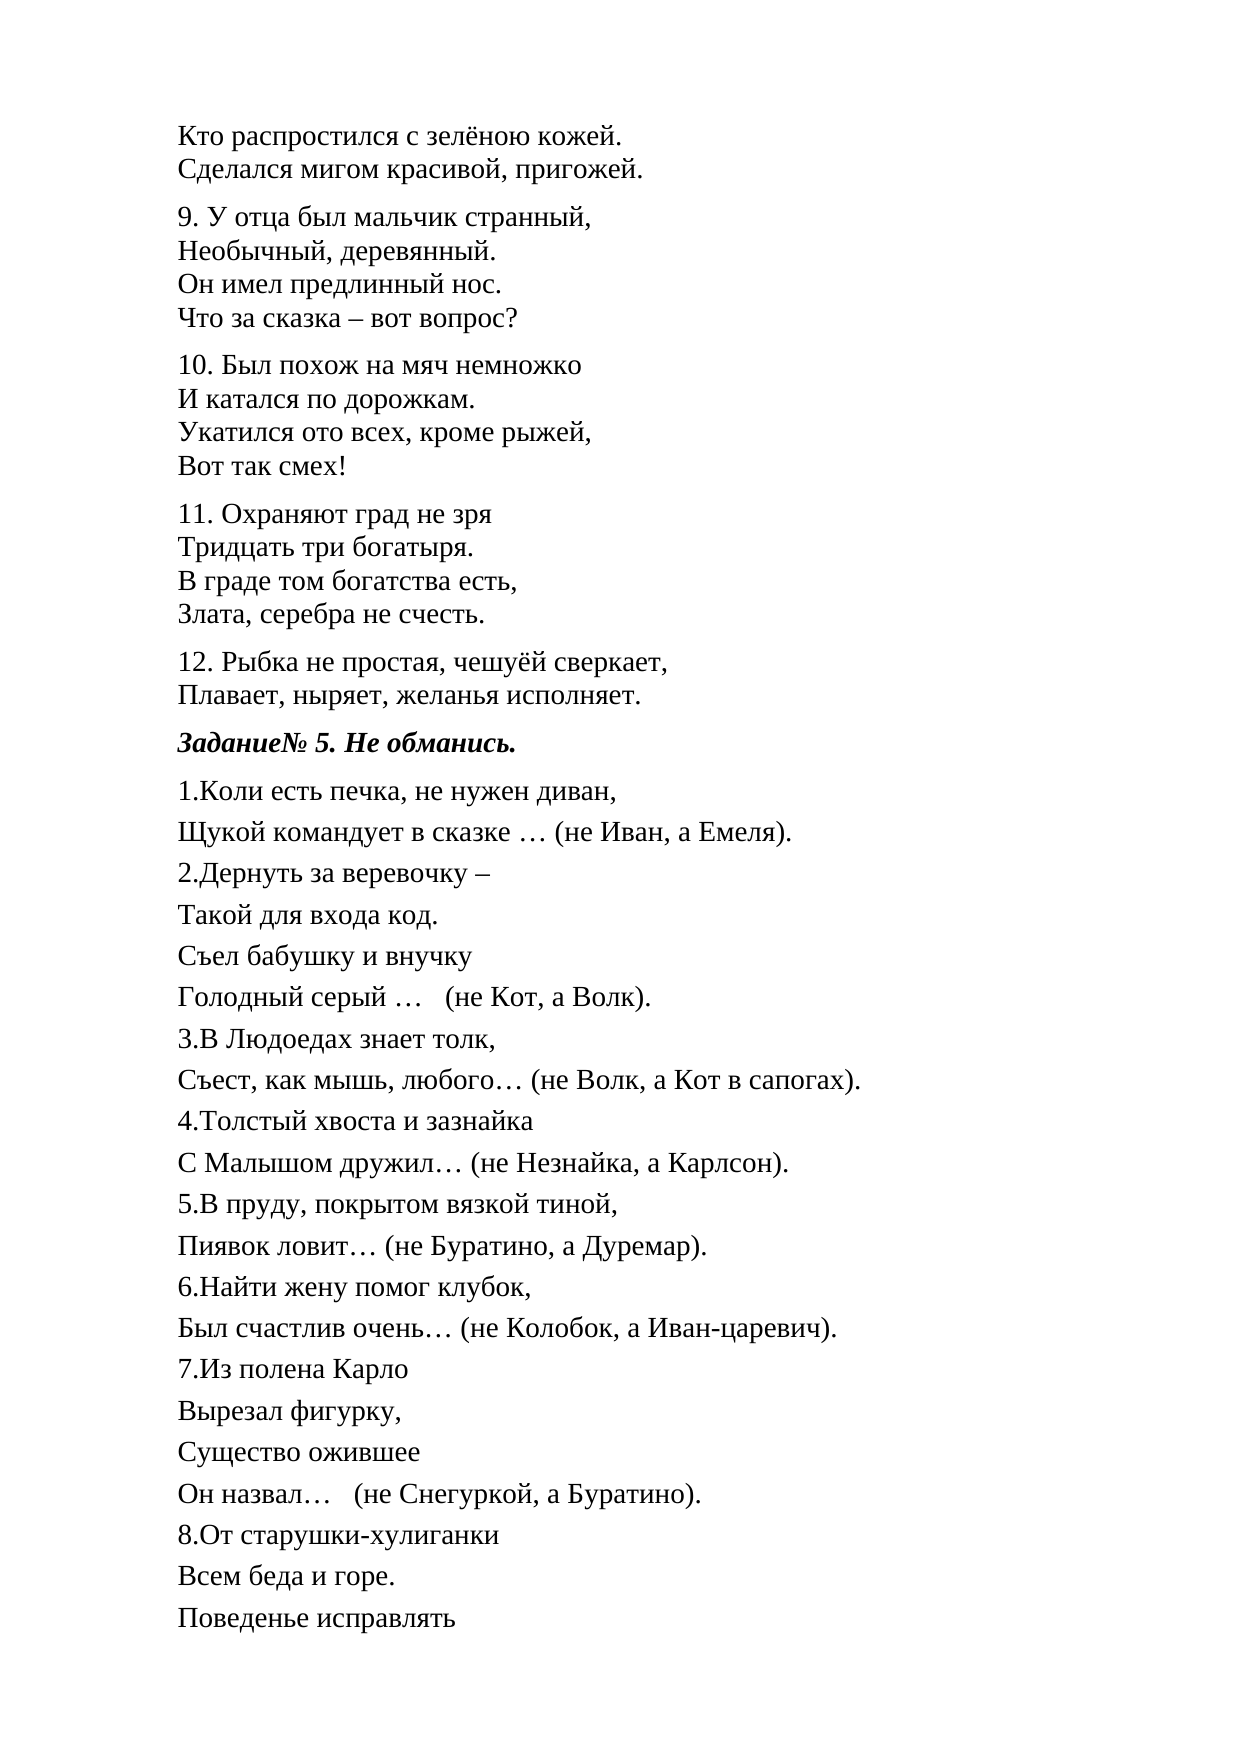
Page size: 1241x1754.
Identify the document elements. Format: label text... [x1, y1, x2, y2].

text Съест, как мышь, любого… (не Волк, а Кот в сапогах). [177, 1062, 1152, 1096]
text 11. Охраняют град не зря Тридцать три богатыря. В граде том богатства есть, Злата, серебра не счесть. [177, 496, 1152, 630]
text 6.Найти жену помог клубок, [177, 1269, 1152, 1302]
text Съел бабушку и внучку [177, 938, 1152, 972]
text Щукой командует в сказке … (не Иван, а Емеля). [177, 814, 1152, 848]
text Был счастлив очень… (не Колобок, а Иван-царевич). [177, 1310, 1152, 1344]
text 10. Был похож на мяч немножко И катался по дорожкам. Укатился ото всех, кроме рыжей, Вот так смех! [177, 347, 1152, 482]
text Всем беда и горе. [177, 1558, 1152, 1592]
text 9. У отца был мальчик странный, Необычный, деревянный. Он имел предлинный нос. Что за сказка – вот вопрос? [177, 199, 1152, 333]
text Существо ожившее [177, 1434, 1152, 1468]
text 5.В пруду, покрытом вязкой тиной, [177, 1186, 1152, 1220]
text 4.Толстый хвоста и зазнайка [177, 1103, 1152, 1137]
text С Малышом дружил… (не Незнайка, а Карлсон). [177, 1145, 1152, 1178]
text 12. Рыбка не простая, чешуёй сверкает, Плавает, ныряет, желанья исполняет. [177, 644, 1152, 711]
text 7.Из полена Карло [177, 1352, 1152, 1385]
text 3.В Людоедах знает толк, [177, 1021, 1152, 1054]
text Он назвал… (не Снегуркой, а Буратино). [177, 1476, 1152, 1509]
text Голодный серый … (не Кот, а Волк). [177, 979, 1152, 1013]
text Задание№ 5. Не обманись. [177, 725, 1152, 759]
text 1.Коли есть печка, не нужен диван, [177, 773, 1152, 806]
text Вырезал фигурку, [177, 1393, 1152, 1427]
text Поведенье исправлять [177, 1600, 1152, 1633]
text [177, 118, 1152, 185]
text Пиявок ловит… (не Буратино, а Дуремар). [177, 1228, 1152, 1261]
text 8.От старушки-хулиганки [177, 1517, 1152, 1551]
text Такой для входа код. [177, 897, 1152, 930]
text 2.Дернуть за веревочку – [177, 855, 1152, 889]
